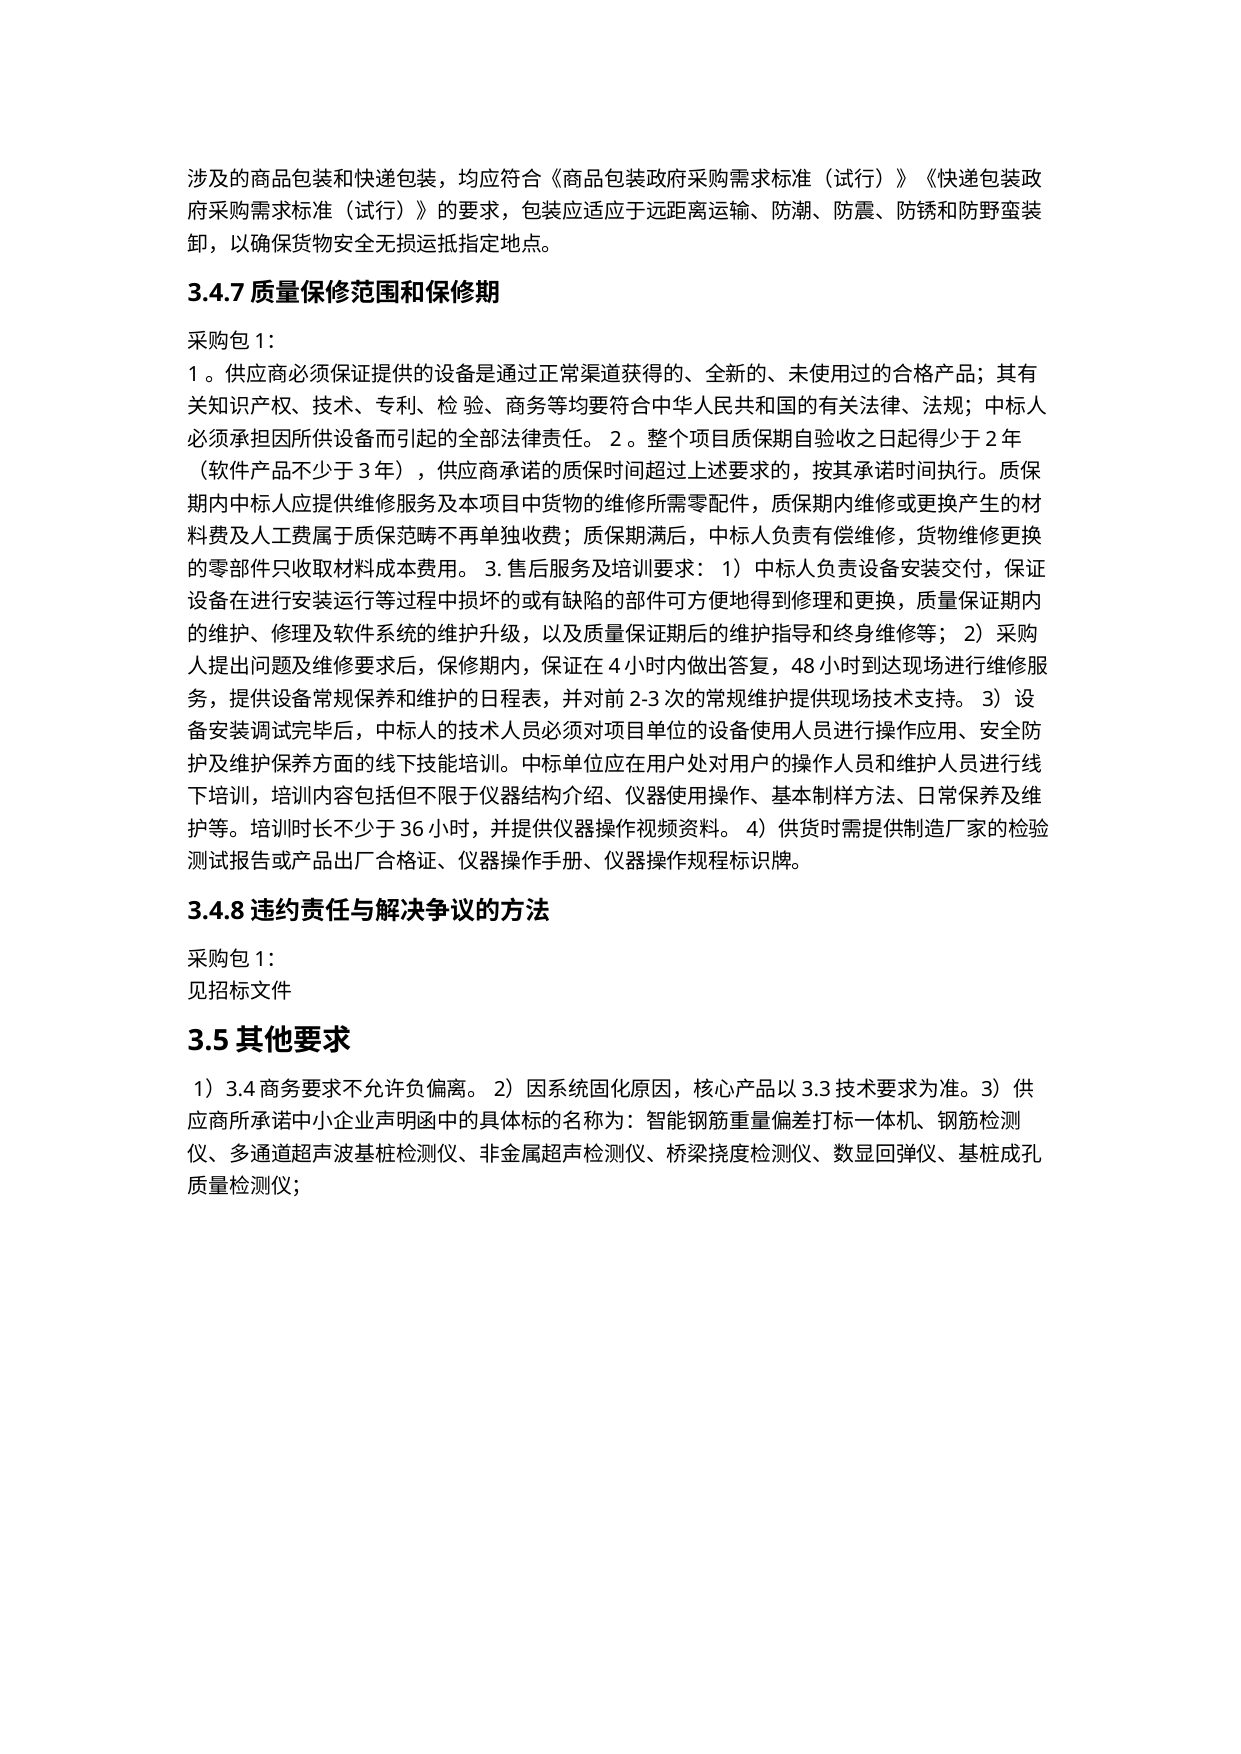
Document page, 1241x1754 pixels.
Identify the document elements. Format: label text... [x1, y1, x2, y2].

text 3.4.7质量保修范围和保修期 [187, 259, 1053, 324]
text 涉及的商品包装和快递包装，均应符合《商品包装政府采购需求标准（试行）》《快递包装政府采购需求标准（试行）》的要求，包装应适应于远距离运输、防潮、防震、防锈和防野蛮装卸，以确保货物安全无损运抵指定地点。 [187, 162, 1053, 259]
text 3.4.8违约责任与解决争议的方法 [187, 877, 1053, 942]
text 3.5其他要求 [187, 1007, 1053, 1072]
text 1 。供应商必须保证提供的设备是通过正常渠道获得的、全新的、未使用过的合格产品；其有关知识产权、技术、专利、检 验、商务等均要符合中华人民共和国的有关法律、法规；中标人必须承担因所供设备而引起的全部法律责任。 2 。整个项目质保期自验收之日起得少于2年（软件产品不少于3年），供应商承诺的质保时间超过上述要求的，按其承诺时间执行。质保期内中标人应提供维修服务及本项目中货物的维修所需零配件，质保期内维修或更换产生的材料费及人工费属于质保范畴不再单独收费；质保期满后，中标人负责有偿维修，货物维修更换的零部件只收取材料成本费用。 3. 售后服务及培训要求： 1）中标人负责设备安装交付，保证设备在进行安装运行等过程中损坏的或有缺陷的部件可方便地得到修理和更换，质量保证期内的维护、修理及软件系统的维护升级，以及质量保证期后的维护指导和终身维修等； 2）采购人提出问题及维修要求后，保修期内，保证在4小时内做出答复，48小时到达现场进行维修服务，提供设备常规保养和维护的日程表，并对前2-3次的常规维护提供现场技术支持。 3）设备安装调试完毕后，中标人的技术人员必须对项目单位的设备使用人员进行操作应用、安全防护及维护保养方面的线下技能培训。中标单位应在用户处对用户的操作人员和维护人员进行线下培训，培训内容包括但不限于仪器结构介绍、仪器使用操作、基本制样方法、日常保养及维护等。培训时长不少于36小时，并提供仪器操作视频资料。 4）供货时需提供制造厂家的检验测试报告或产品出厂合格证、仪器操作手册、仪器操作规程标识牌。 [187, 357, 1053, 877]
text 见招标文件 [187, 974, 1053, 1007]
text 采购包1： [187, 942, 1053, 974]
text 采购包1： [187, 324, 1053, 357]
text 1）3.4商务要求不允许负偏离。 2）因系统固化原因，核心产品以3.3技术要求为准。3）供应商所承诺中小企业声明函中的具体标的名称为：智能钢筋重量偏差打标一体机、钢筋检测仪、多通道超声波基桩检测仪、非金属超声检测仪、桥梁挠度检测仪、数显回弹仪、基桩成孔质量检测仪； [187, 1072, 1053, 1202]
